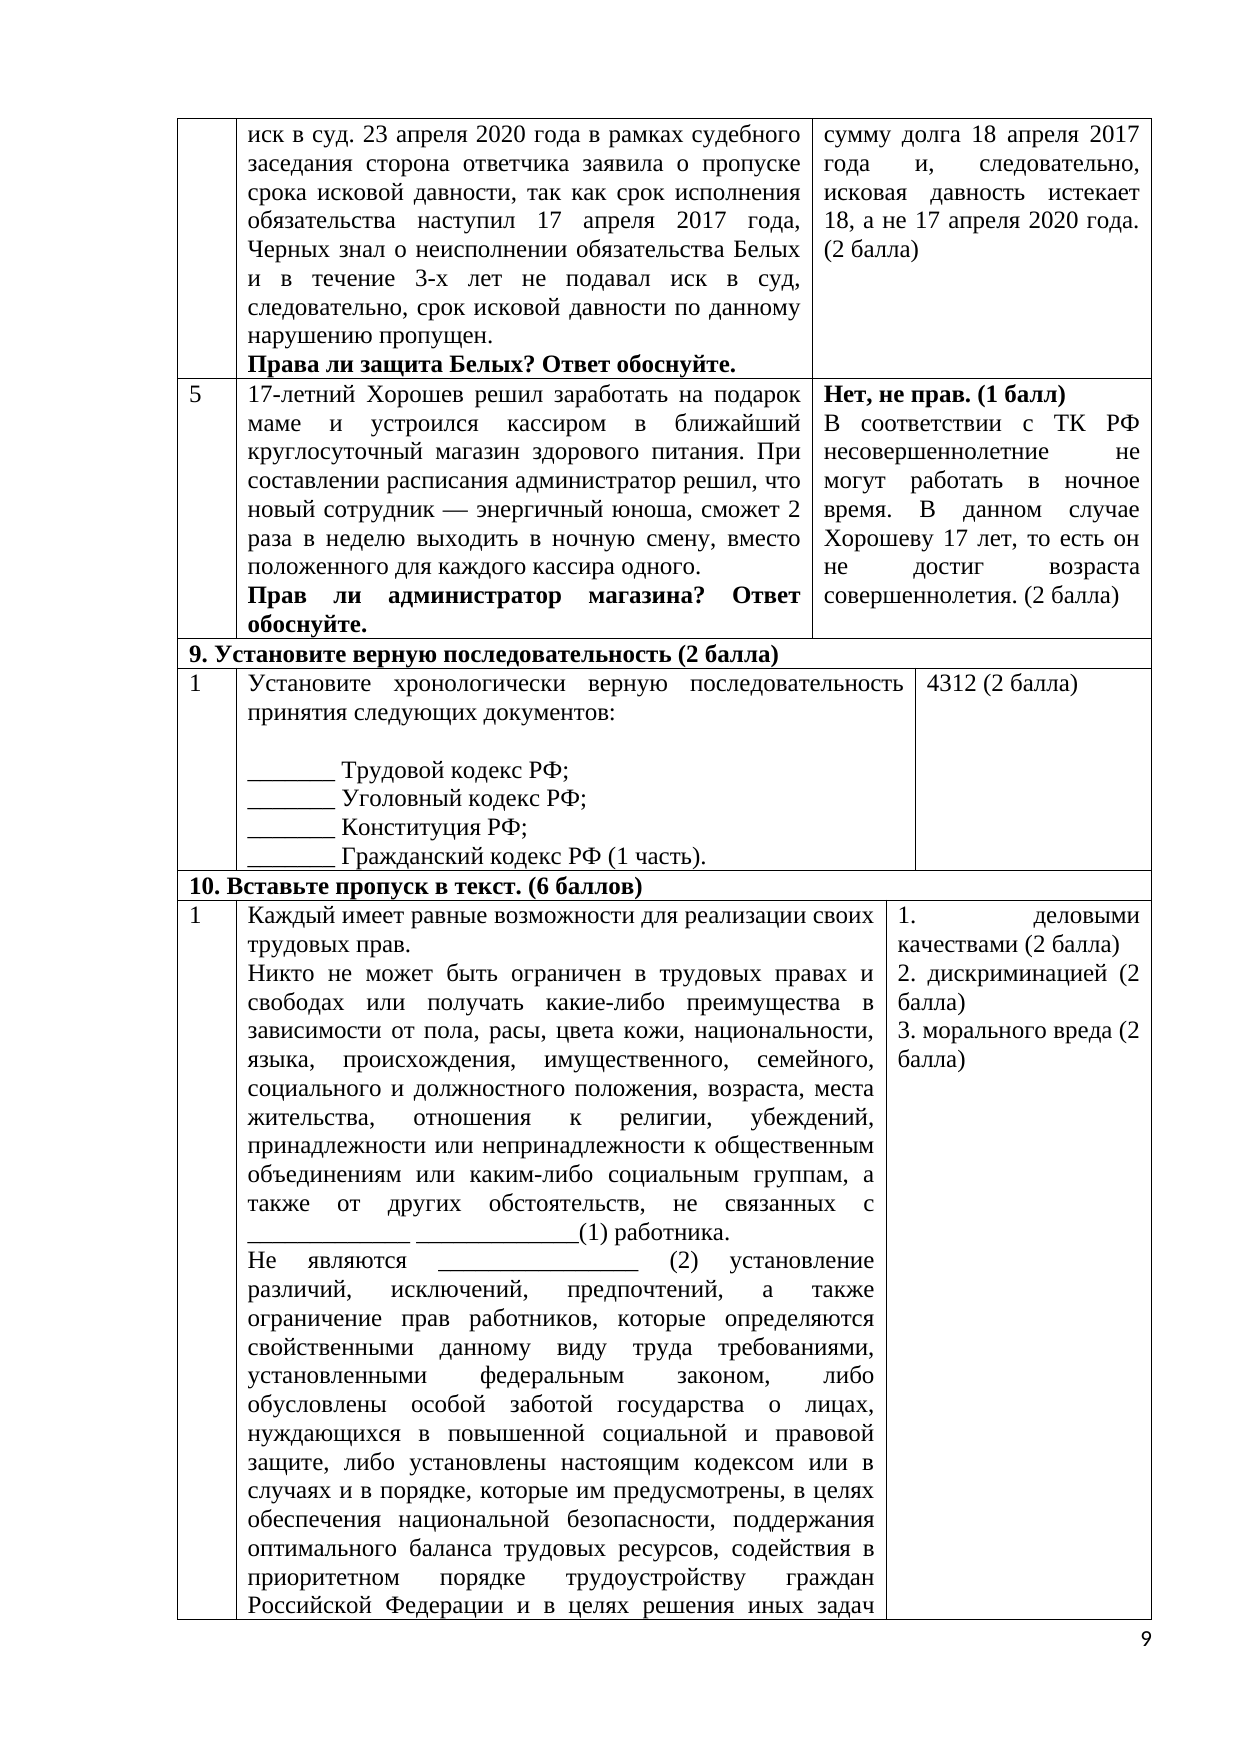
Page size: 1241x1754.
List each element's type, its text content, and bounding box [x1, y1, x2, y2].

table_cell 4 [178, 119, 236, 378]
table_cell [887, 901, 1151, 1619]
table_cell 17-летний Хорошев решил заработать на подарок маме и устроился кассиром в ближайший круглосуточный магазин здорового питания. При составлении расписания администратор решил, что новый сотрудник — энергичный юноша, сможет 2 раза в неделю выходить в ночную смену, вместо положенного для каждого кассира одного. Прав ли администратор магазина? Ответ обоснуйте. [237, 379, 812, 638]
table_cell 4312 (2 балла) [916, 669, 1151, 870]
table_cell 5 [178, 379, 236, 638]
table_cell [237, 119, 812, 378]
table_cell 1 [178, 669, 236, 870]
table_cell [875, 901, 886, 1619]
table_cell Установите хронологически верную последовательность принятия следующих документов: _______ Трудовой кодекс РФ; _______ Уголовный кодекс РФ; _______ Конституция РФ; _______ Гражданский кодекс РФ (1 часть). [237, 669, 915, 870]
table_cell Нет, не прав. (1 балл) В соответствии с ТК РФ несовершеннолетние не могут работать в ночное время. В данном случае Хорошеву 17 лет, то есть он не достиг возраста совершеннолетия. (2 балла) [813, 379, 1151, 638]
table_cell 1 [178, 901, 236, 1619]
table_cell 9. Установите верную последовательность (2 балла) [178, 639, 1151, 667]
table_cell 10. Вставьте пропуск в текст. (6 баллов) [178, 871, 1151, 899]
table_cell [813, 119, 1151, 378]
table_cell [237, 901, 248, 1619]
